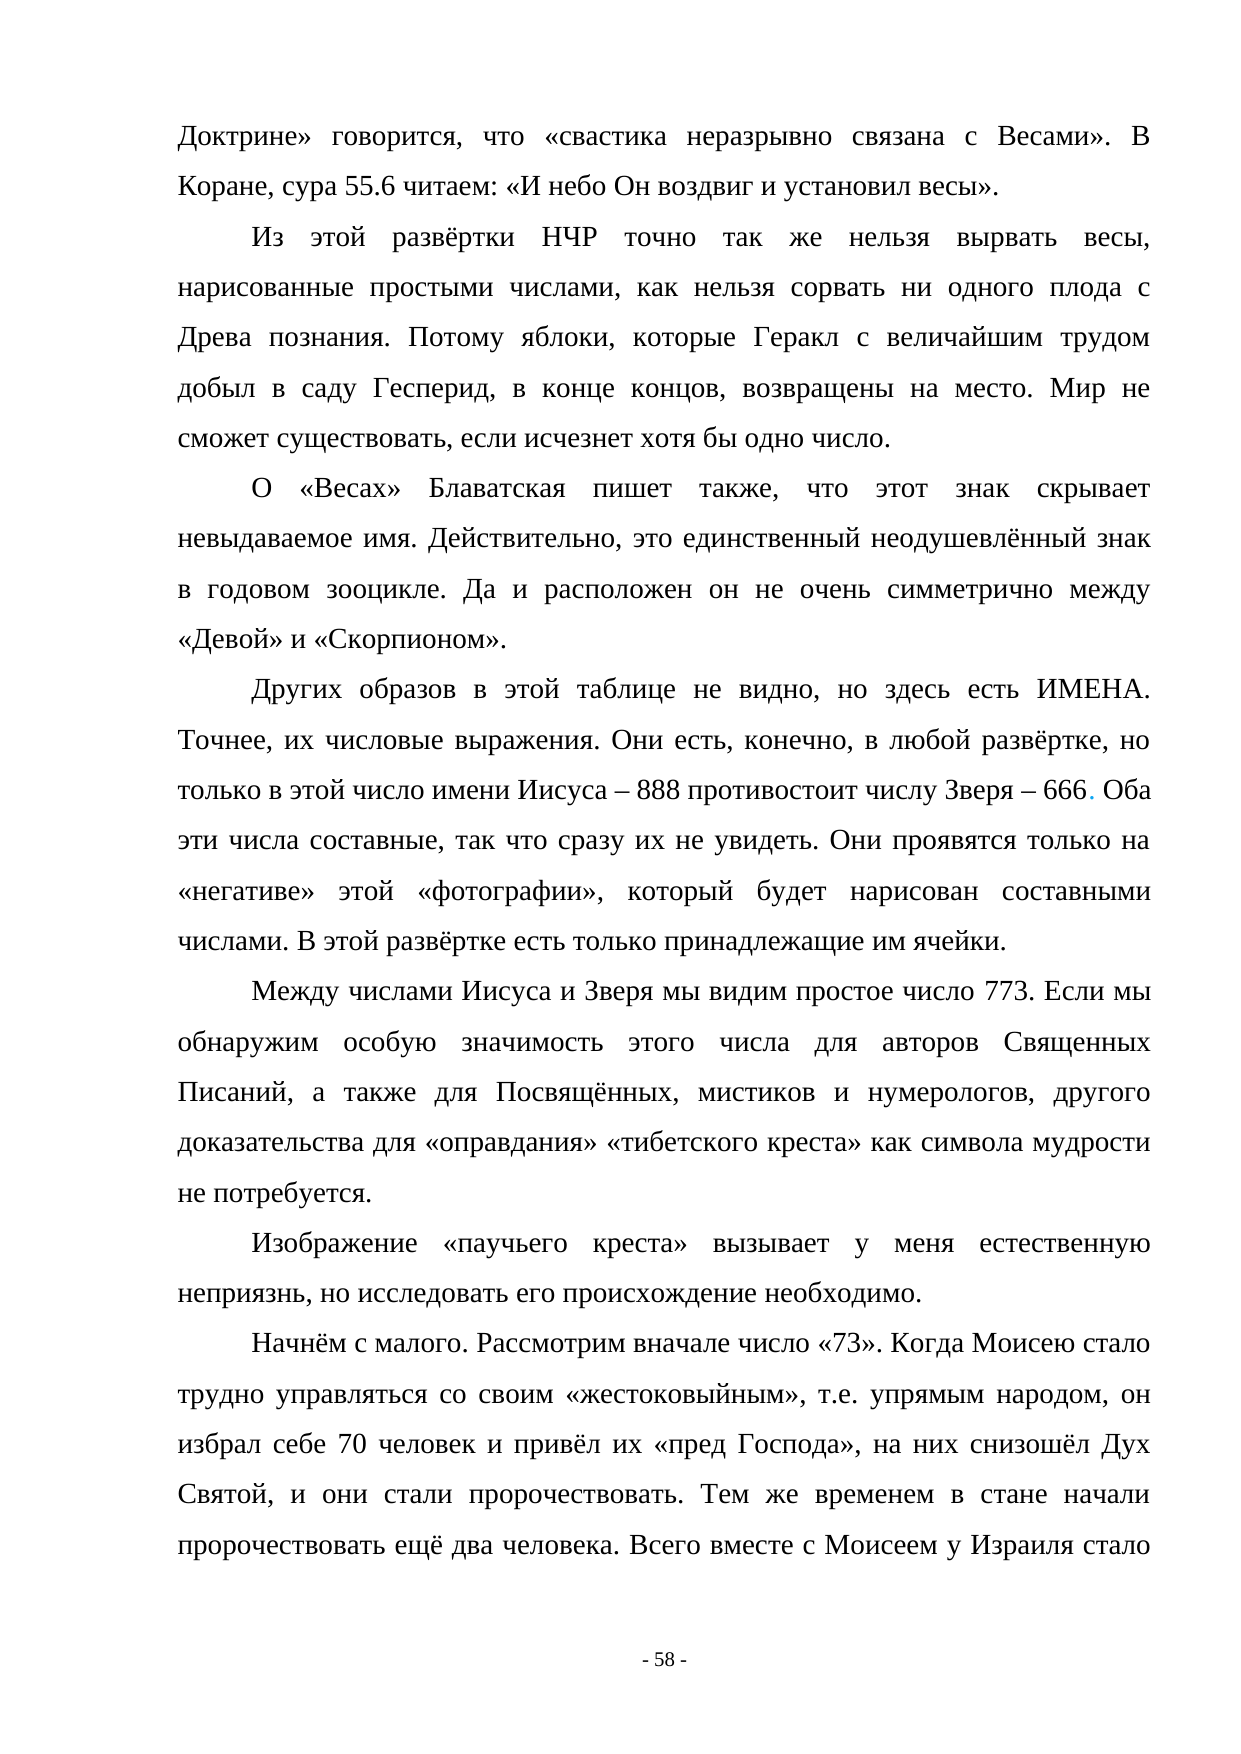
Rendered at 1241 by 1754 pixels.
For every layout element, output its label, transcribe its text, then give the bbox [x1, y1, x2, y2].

text Между числами Иисуса и Зверя мы видим простое число 773. Если мы обнаружим особую значимость этого числа для авторов Священных Писаний, а также для Посвящённых, мистиков и нумерологов, другого доказательства для «оправдания» «тибетского креста» как символа мудрости не потребуется. [177, 973, 1152, 1208]
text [177, 118, 1152, 202]
text Изображение «паучьего креста» вызывает у меня естественную неприязнь, но исследовать его происхождение необходимо. [177, 1225, 1152, 1309]
text О «Весах» Блаватская пишет также, что этот знак скрывает невыдаваемое имя. Действительно, это единственный неодушевлённый знак в годовом зооцикле. Да и расположен он не очень симметрично между «Девой» и «Скорпионом». [177, 470, 1152, 655]
text Других образов в этой таблице не видно, но здесь есть ИМЕНА. Точнее, их числовые выражения. Они есть, конечно, в любой развёртке, но только в этой число имени Иисуса – 888 противостоит числу Зверя – 666. Оба эти числа составные, так что сразу их не увидеть. Они проявятся только на «негативе» этой «фотографии», который будет нарисован составными числами. В этой развёртке есть только принадлежащие им ячейки. [177, 672, 1152, 957]
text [177, 1326, 1152, 1560]
text Из этой развёртки НЧР точно так же нельзя вырвать весы, нарисованные простыми числами, как нельзя сорвать ни одного плода с Древа познания. Потому яблоки, которые Геракл с величайшим трудом добыл в саду Гесперид, в конце концов, возвращены на место. Мир не сможет существовать, если исчезнет хотя бы одно число. [177, 219, 1152, 453]
